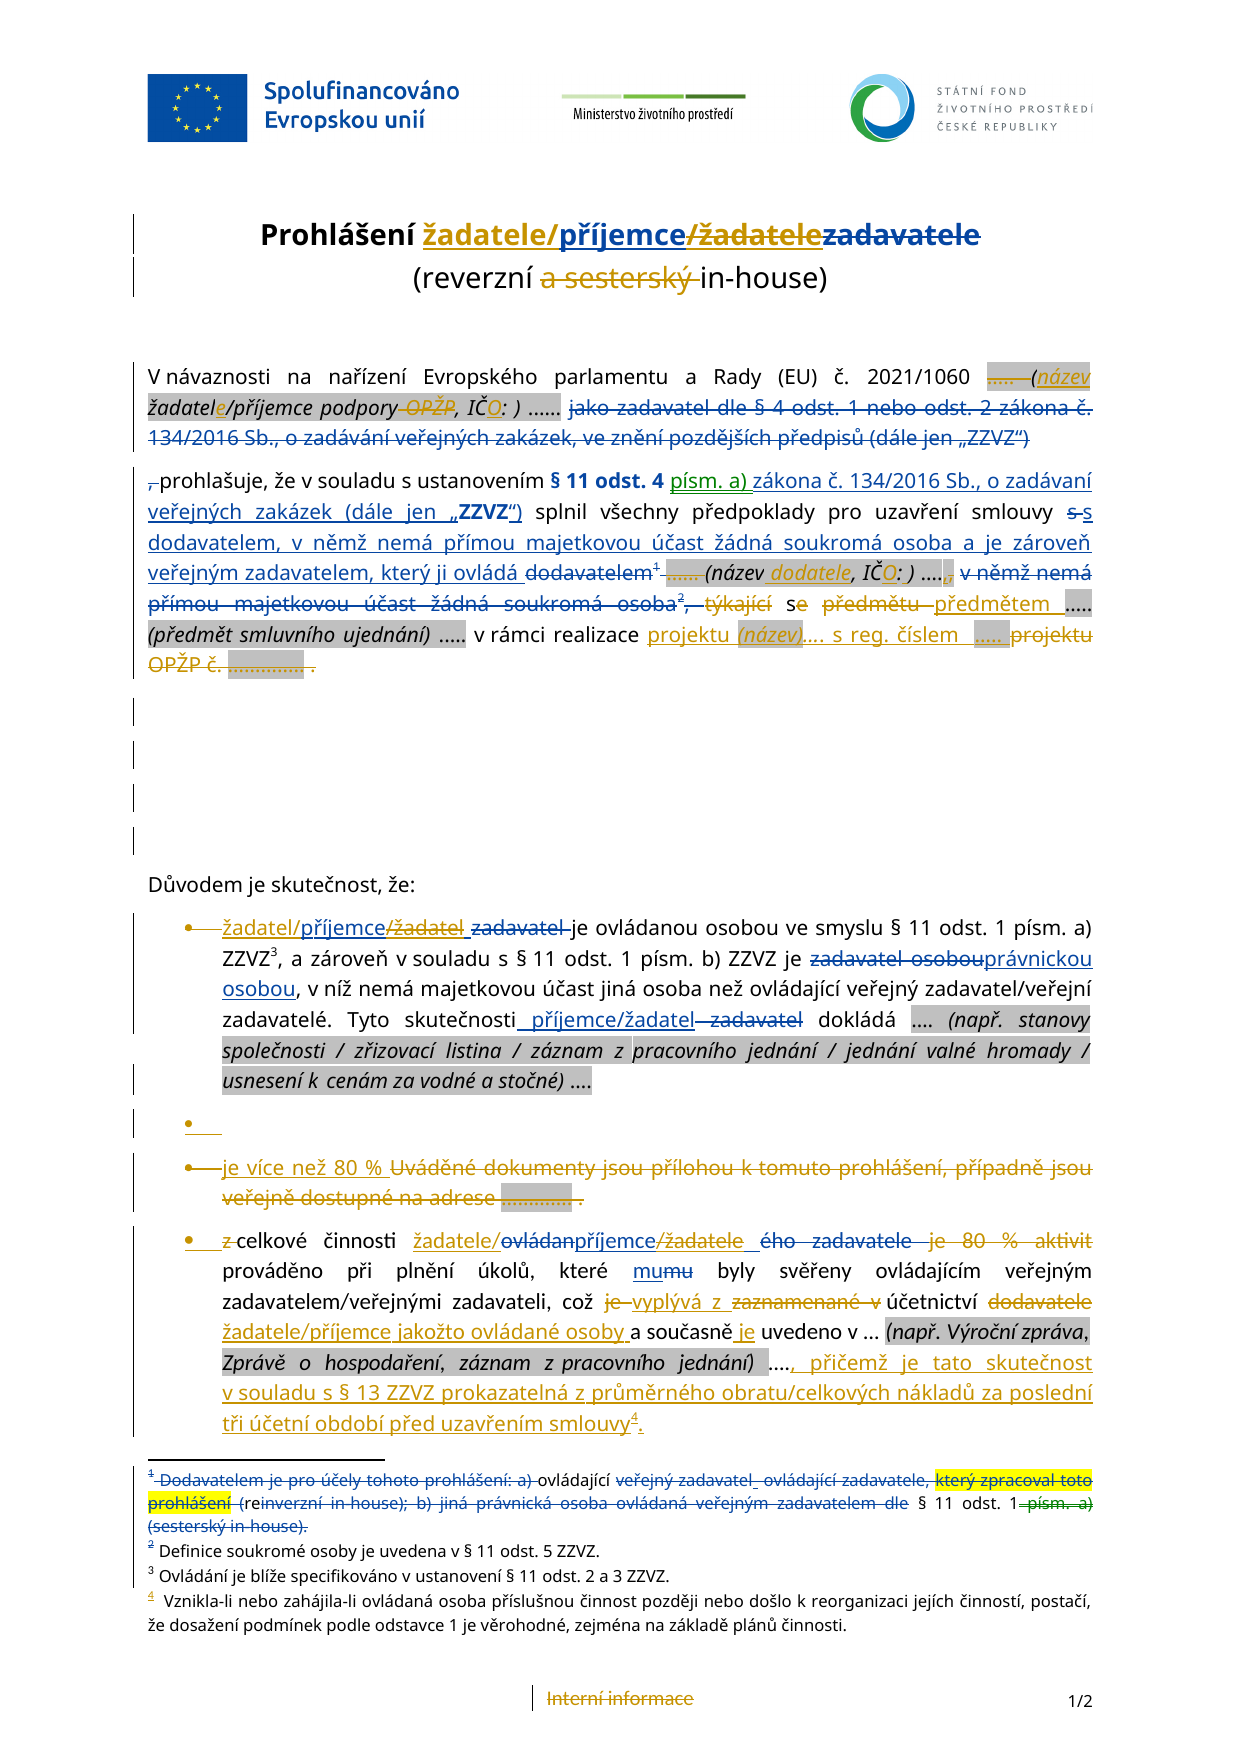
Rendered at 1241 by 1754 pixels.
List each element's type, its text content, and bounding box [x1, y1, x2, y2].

text Důvodem je skutečnost, že: [148, 870, 1092, 898]
text (reverzní in-house) [148, 257, 1092, 297]
picture [147, 73, 1093, 143]
list je ovládanou osobou ve smyslu § 11 odst. 1 písm. a) ZZVZ, a zároveň v souladu s § 11 odst. 1 písm. b) ZZVZ je , v níž nemá majetkovou účast jiná osoba než ovládající veřejný zadavatel/veřejní zadavatelé. Tyto skutečnosti dokládá …. (např. stanovy společnosti / zřizovací listina / záznam z pracovního jednání / jednání valné hromady / usnesení k cenám za vodné a stočné) …. [185, 913, 1092, 1095]
text prohlašuje, že v souladu s ustanovením § 11 odst. 4 ZZVZ splnil všechny předpoklady pro uzavření smlouvy (název, IČ:) …. s ….. (předmět smluvního ujednání) ..… v rámci realizace [148, 467, 1092, 552]
text Prohlášení [148, 214, 1092, 254]
text V návaznosti na nařízení Evropského parlamentu a Rady (EU) č. 2021/1060 (žadatel/příjemce podpory, IČ: ) ..…. [148, 362, 1092, 452]
list celkové činnosti prováděno při plnění úkolů, které byly svěřeny ovládajícím veřejným zadavatelem/veřejnými zadavateli, což účetnictví a současně uvedeno v … (např. Výroční zpráva, Zprávě o hospodaření, záznam z pracovního jednání) …. [185, 1226, 1092, 1437]
text prohlašuje, že v souladu s ustanovením § 11 odst. 4 ZZVZ splnil všechny předpoklady pro uzavření smlouvy (název, IČ:) …. s ….. (předmět smluvního ujednání) ..… v rámci realizace [148, 553, 1092, 679]
